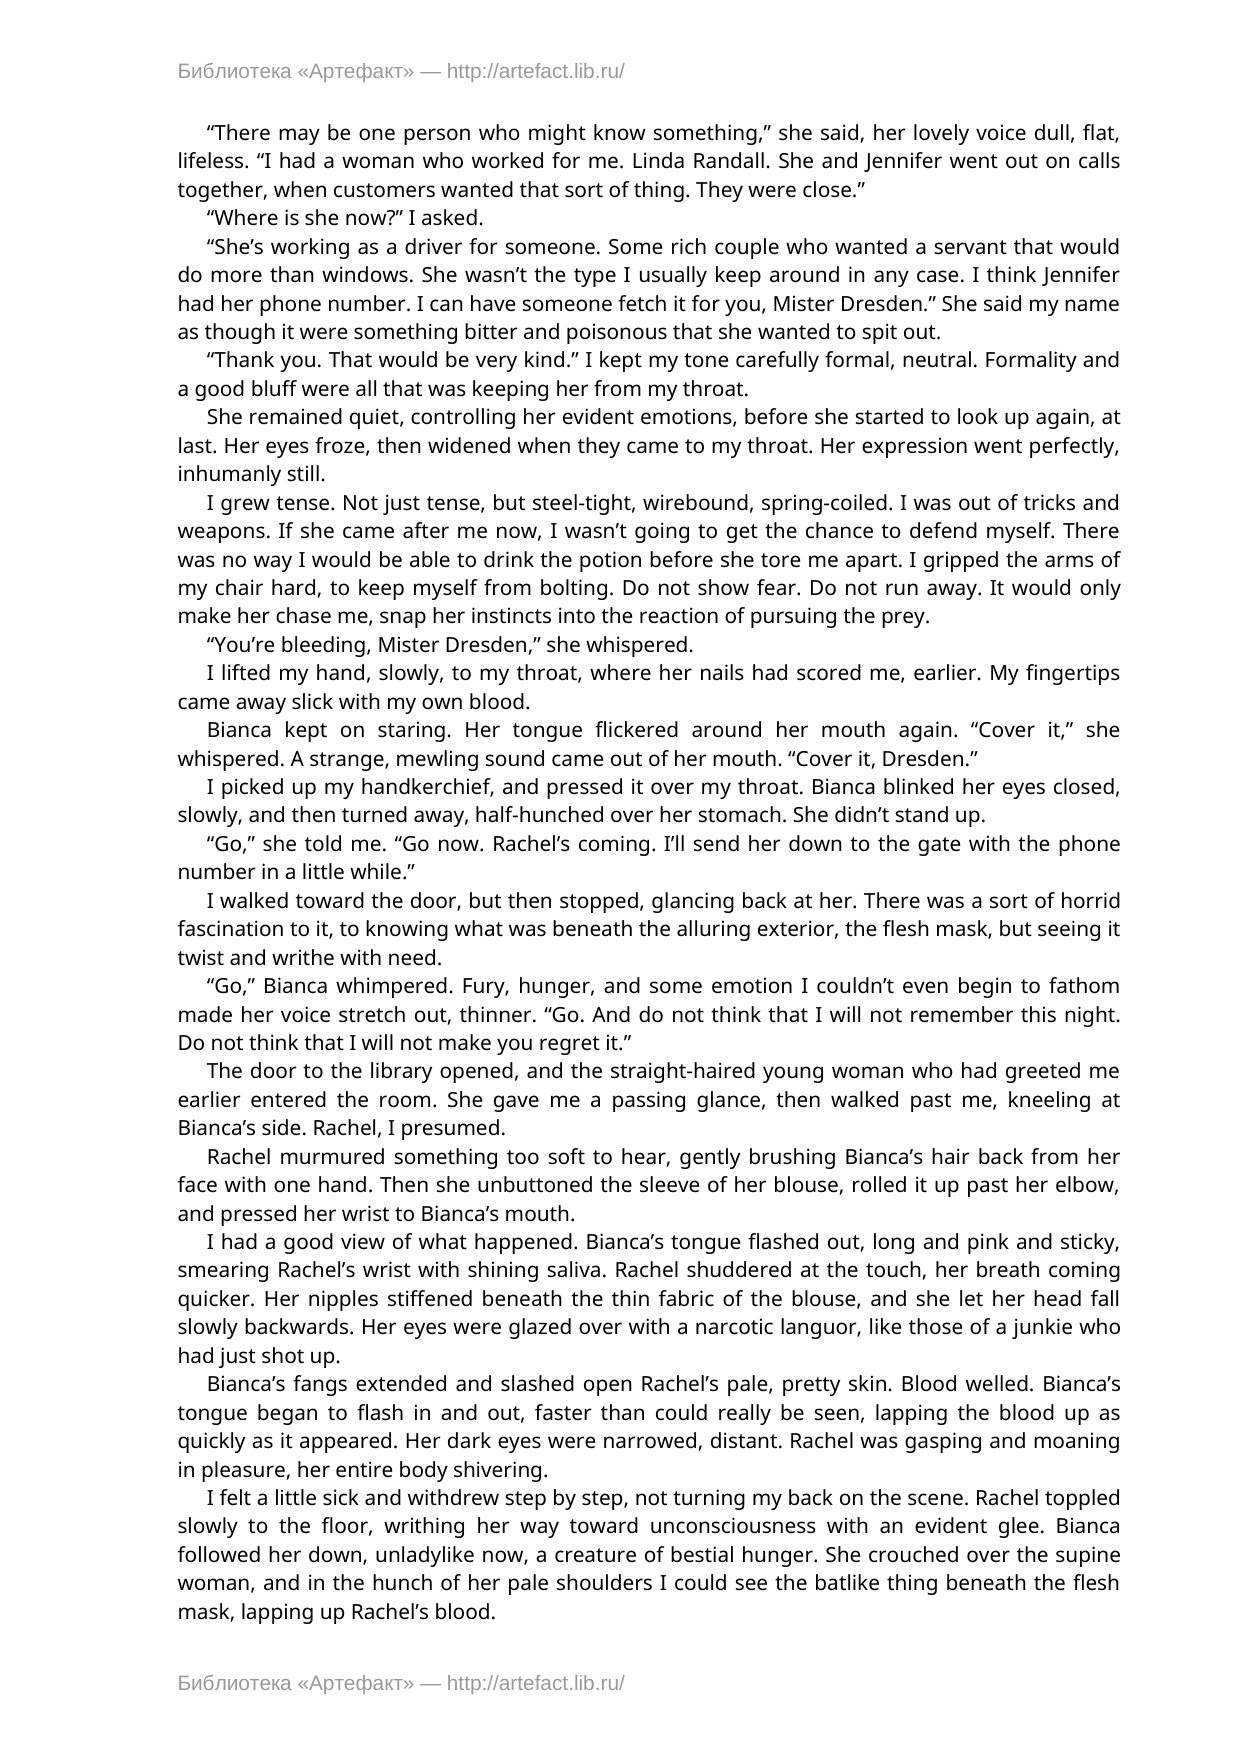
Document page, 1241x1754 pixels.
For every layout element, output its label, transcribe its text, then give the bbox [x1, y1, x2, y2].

text Rachel murmured something too soft to hear, gently brushing Bianca’s hair back from her face with one hand. Then she unbuttoned the sleeve of her blouse, rolled it up past her elbow, and pressed her wrist to Bianca’s mouth. [177, 1142, 1122, 1227]
text She remained quiet, controlling her evident emotions, before she started to look up again, at last. Her eyes froze, then widened when they came to my throat. Her expression went perfectly, inhumanly still. [177, 402, 1122, 488]
text “Go,” she told me. “Go now. Rachel’s coming. I’ll send her down to the gate with the phone number in a little while.” [177, 829, 1122, 886]
text I had a good view of what happened. Bianca’s tongue flashed out, long and pink and sticky, smearing Rachel’s wrist with shining saliva. Rachel shuddered at the touch, her breath coming quicker. Her nipples stiffened beneath the thin fabric of the blouse, and she let her head fall slowly backwards. Her eyes were glazed over with a narcotic languor, like those of a junkie who had just shot up. [177, 1227, 1122, 1369]
text I lifted my hand, slowly, to my throat, where her nails had scored me, earlier. My fingertips came away slick with my own blood. [177, 658, 1122, 715]
text “Go,” Bianca whimpered. Fury, hunger, and some emotion I couldn’t even begin to fathom made her voice stretch out, thinner. “Go. And do not think that I will not remember this night. Do not think that I will not make you regret it.” [177, 971, 1122, 1057]
text “You’re bleeding, Mister Dresden,” she whispered. [177, 630, 1122, 658]
text I felt a little sick and withdrew step by step, not turning my back on the scene. Rachel toppled slowly to the floor, writhing her way toward unconsciousness with an evident glee. Bianca followed her down, unladylike now, a creature of bestial hunger. She crouched over the supine woman, and in the hunch of her pale shoulders I could see the batlike thing beneath the flesh mask, lapping up Rachel’s blood. [177, 1483, 1122, 1625]
text “She’s working as a driver for someone. Some rich couple who wanted a servant that would do more than windows. She wasn’t the type I usually keep around in any case. I think Jennifer had her phone number. I can have someone fetch it for you, Mister Dresden.” She said my name as though it were something bitter and poisonous that she wanted to spit out. [177, 232, 1122, 346]
text I grew tense. Not just tense, but steel-tight, wirebound, spring-coiled. I was out of tricks and weapons. If she came after me now, I wasn’t going to get the chance to defend myself. There was no way I would be able to drink the potion before she tore me apart. I gripped the arms of my chair hard, to keep myself from bolting. Do not show fear. Do not run away. It would only make her chase me, snap her instincts into the reaction of pursuing the prey. [177, 488, 1122, 630]
text “Thank you. That would be very kind.” I kept my tone carefully formal, neutral. Formality and a good bluff were all that was keeping her from my throat. [177, 346, 1122, 402]
text “There may be one person who might know something,” she said, her lovely voice dull, flat, lifeless. “I had a woman who worked for me. Linda Randall. She and Jennifer went out on calls together, when customers wanted that sort of thing. They were close.” [177, 118, 1122, 203]
text The door to the library opened, and the straight-haired young woman who had greeted me earlier entered the room. She gave me a passing glance, then walked past me, kneeling at Bianca’s side. Rachel, I presumed. [177, 1057, 1122, 1142]
text “Where is she now?” I asked. [177, 203, 1122, 232]
text Bianca kept on staring. Her tongue flickered around her mouth again. “Cover it,” she whispered. A strange, mewling sound came out of her mouth. “Cover it, Dresden.” [177, 715, 1122, 772]
text I walked toward the door, but then stopped, glancing back at her. There was a sort of horrid fascination to it, to knowing what was beneath the alluring exterior, the flesh mask, but seeing it twist and writhe with need. [177, 886, 1122, 971]
text Bianca’s fangs extended and slashed open Rachel’s pale, pretty skin. Blood welled. Bianca’s tongue began to flash in and out, faster than could really be seen, lapping the blood up as quickly as it appeared. Her dark eyes were narrowed, distant. Rachel was gasping and moaning in pleasure, her entire body shivering. [177, 1369, 1122, 1483]
text I picked up my handkerchief, and pressed it over my throat. Bianca blinked her eyes closed, slowly, and then turned away, half-hunched over her stomach. She didn’t stand up. [177, 772, 1122, 829]
